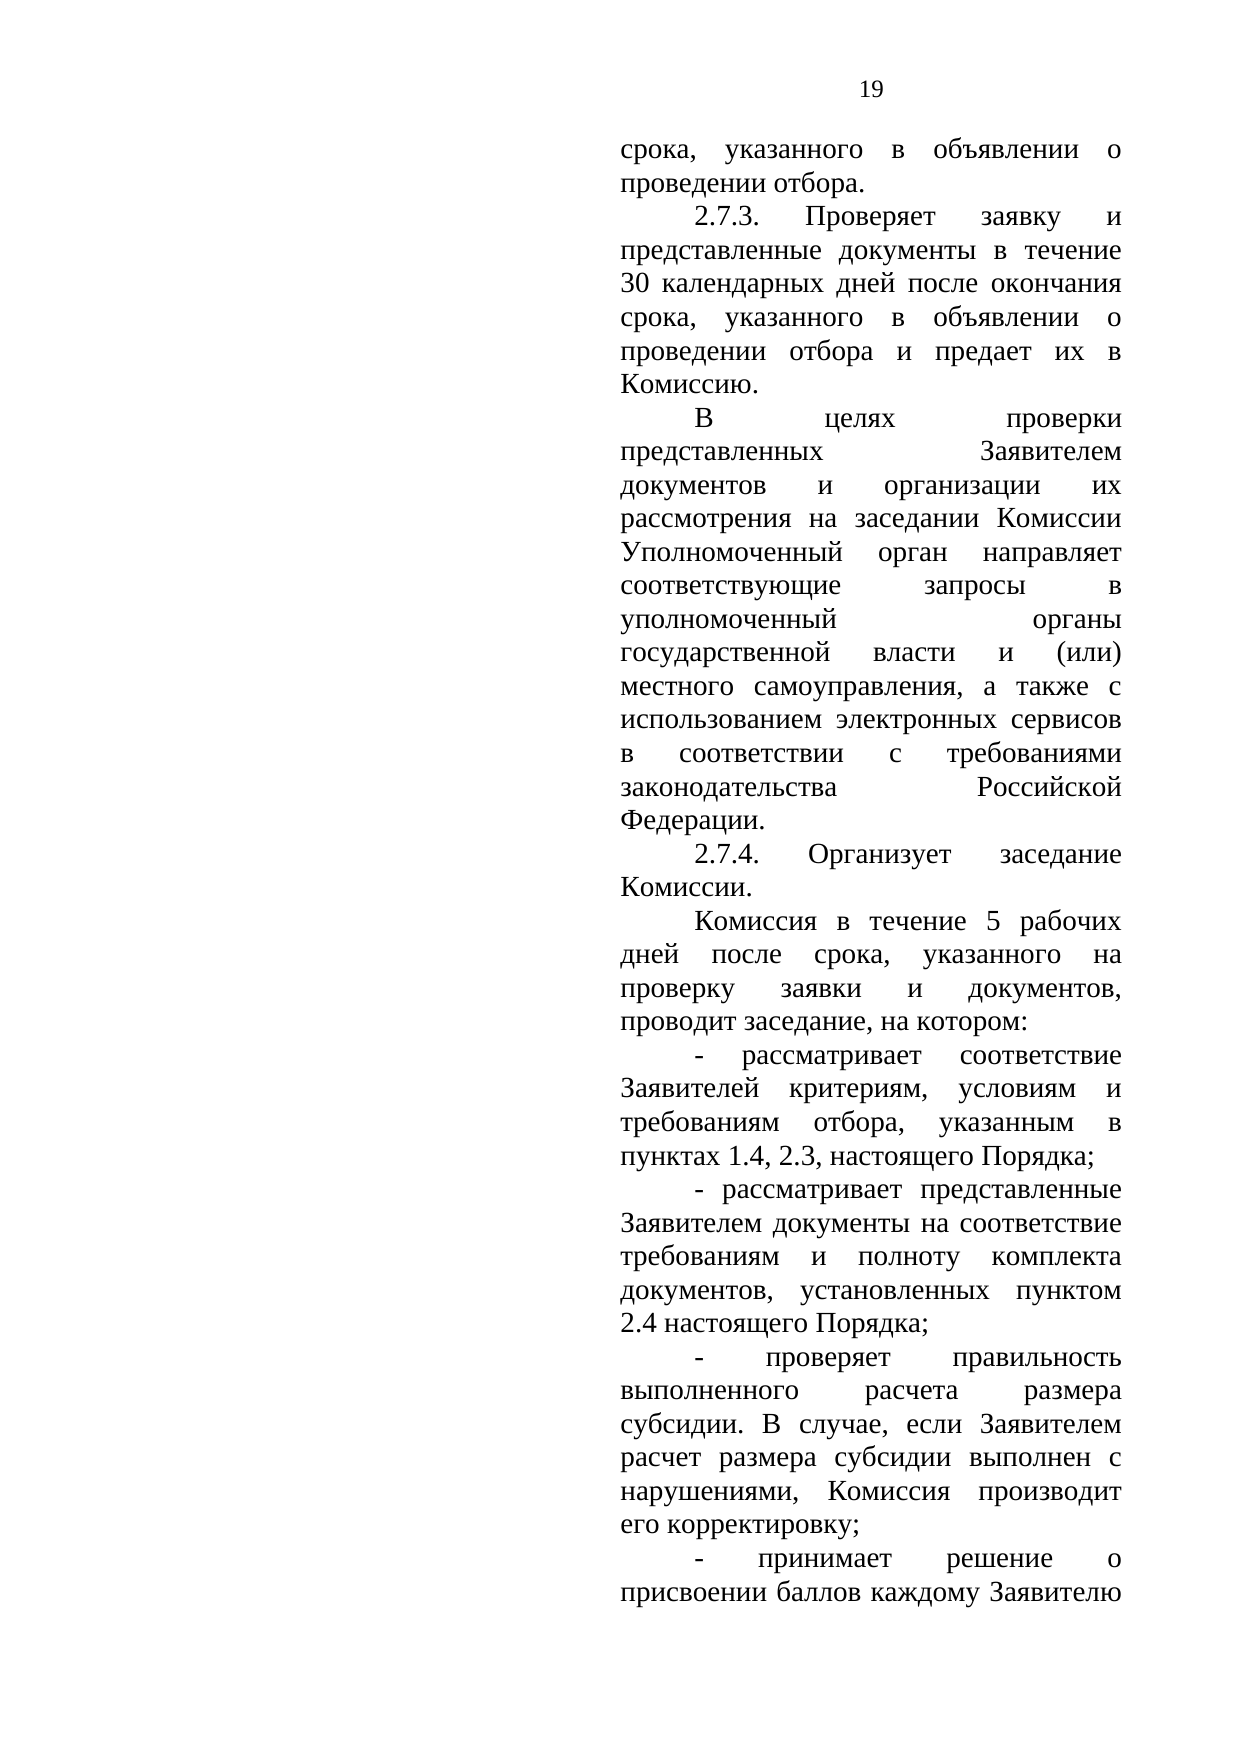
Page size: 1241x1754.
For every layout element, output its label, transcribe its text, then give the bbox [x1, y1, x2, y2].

text 2.7.4. Организует заседание Комиссии. [620, 836, 1122, 903]
text Комиссия в течение 5 рабочих дней после срока, указанного на проверку заявки и документов, проводит заседание, на котором: [620, 903, 1122, 1037]
text В целях проверки представленных Заявителем документов и организации их рассмотрения на заседании Комиссии Уполномоченный орган направляет соответствующие запросы в уполномоченный органы государственной власти и (или) местного самоуправления, а также с использованием электронных сервисов в соответствии с требованиями законодательства Российской Федерации. [620, 400, 1122, 836]
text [620, 1540, 1122, 1607]
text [620, 131, 1122, 198]
text 2.7.3. Проверяет заявку и представленные документы в течение 30 календарных дней после окончания срока, указанного в объявлении о проведении отбора и предает их в Комиссию. [620, 198, 1122, 400]
text - проверяет правильность выполненного расчета размера субсидии. В случае, если Заявителем расчет размера субсидии выполнен с нарушениями, Комиссия производит его корректировку; [620, 1339, 1122, 1540]
text - рассматривает соответствие Заявителей критериям, условиям и требованиям отбора, указанным в пунктах 1.4, 2.3, настоящего Порядка; [620, 1037, 1122, 1171]
text - рассматривает представленные Заявителем документы на соответствие требованиям и полноту комплекта документов, установленных пунктом 2.4 настоящего Порядка; [620, 1171, 1122, 1339]
